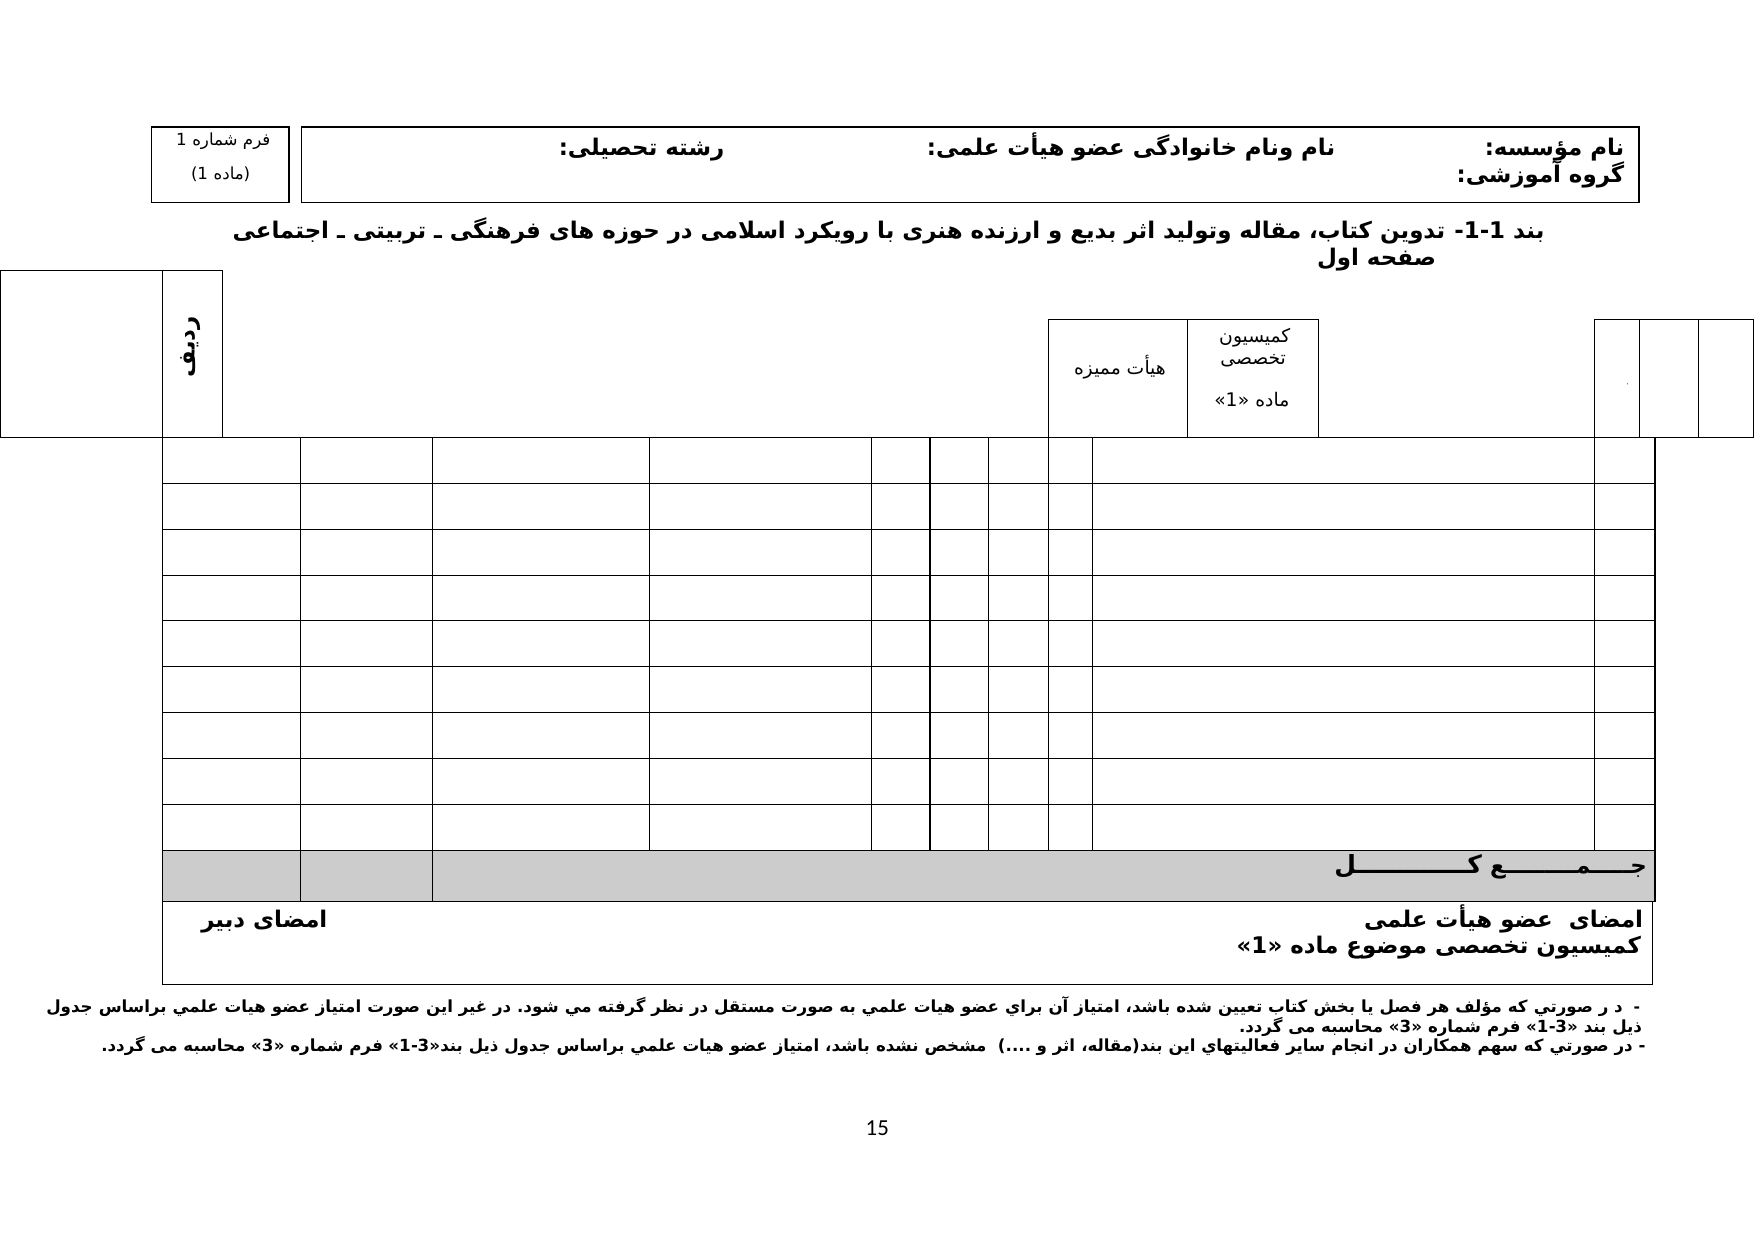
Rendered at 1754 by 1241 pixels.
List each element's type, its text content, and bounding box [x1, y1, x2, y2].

table_cell [1049, 759, 1092, 804]
table_cell [1595, 759, 1654, 804]
table_cell [650, 484, 871, 529]
table_cell [163, 805, 300, 849]
table_cell [1049, 667, 1092, 712]
table_cell [1093, 805, 1594, 849]
table_cell [1595, 621, 1654, 666]
table_cell [1093, 621, 1594, 666]
table_cell [301, 530, 432, 574]
table_cell [1049, 805, 1092, 849]
table_header ردیف [163, 271, 222, 437]
table_cell [163, 759, 300, 804]
table_cell [931, 805, 988, 849]
table_cell [1093, 530, 1594, 574]
table_cell [433, 805, 649, 849]
table_cell [650, 530, 871, 574]
table_cell [1595, 713, 1654, 758]
table_cell [931, 621, 988, 666]
table_cell [1093, 484, 1594, 529]
table_cell [163, 484, 300, 529]
table_cell [1049, 713, 1092, 758]
table_cell کمیسیون تخصصی ماده «1» [1188, 320, 1318, 437]
table_cell جـــــمـــــــــع کـــــــــــــل [433, 851, 1654, 901]
table_cell [1049, 621, 1092, 666]
table_cell [1093, 438, 1594, 483]
table_cell [1595, 530, 1654, 574]
text بند 1-1- تدوین کتاب، مقاله وتولید اثر بدیع و ارزنده هنری با رویکرد اسلامی در حوزه های فرهنگی ـ تربیتی ـ اجتماعی صفحه اول [37, 217, 1717, 270]
table_cell [433, 713, 649, 758]
table_cell [1093, 667, 1594, 712]
table_cell [1595, 576, 1654, 620]
table_cell [433, 438, 649, 483]
table_cell [301, 438, 432, 483]
table_cell [872, 713, 929, 758]
table_cell [872, 805, 929, 849]
table_cell [433, 530, 649, 574]
table_cell [301, 621, 432, 666]
table_cell [931, 530, 988, 574]
table_cell [989, 438, 1048, 483]
table_cell [1595, 484, 1654, 529]
table_cell تربیتی [1640, 320, 1655, 437]
table_cell [989, 759, 1048, 804]
table_cell [931, 484, 988, 529]
table_cell [989, 713, 1048, 758]
table_cell [931, 576, 988, 620]
table_cell [872, 667, 929, 712]
table_cell [872, 438, 929, 483]
table_cell [989, 576, 1048, 620]
table_cell [433, 759, 649, 804]
table_cell [989, 805, 1048, 849]
table_cell [1049, 576, 1092, 620]
table_cell [1093, 713, 1594, 758]
table_cell [650, 621, 871, 666]
text - د ر صورتي كه مؤلف هر فصل يا بخش كتاب تعيين شده باشد، امتياز آن براي عضو هيات علمي به صورت مستقل در نظر گرفته مي شود. در غير اين صورت امتياز عضو هيات علمي براساس جدول ذيل بند «3-1» فرم شماره «3» محاسبه می گردد. [37, 997, 1645, 1036]
table_cell هیأت ممیزه [1049, 320, 1187, 437]
table_cell [163, 621, 300, 666]
table_cell [163, 851, 300, 901]
table_cell [301, 713, 432, 758]
table_cell [433, 621, 649, 666]
table_cell [872, 530, 929, 574]
table_cell [163, 667, 300, 712]
table_cell [301, 667, 432, 712]
table_cell [650, 805, 871, 849]
table_cell [301, 759, 432, 804]
table_cell [1595, 805, 1654, 849]
table_cell [1049, 438, 1092, 483]
table_cell [433, 667, 649, 712]
table_cell [931, 759, 988, 804]
table_cell [989, 530, 1048, 574]
table_cell [872, 576, 929, 620]
table_cell [650, 667, 871, 712]
table_cell [1093, 759, 1594, 804]
table_cell [650, 759, 871, 804]
table_cell [163, 438, 300, 483]
table_cell [989, 484, 1048, 529]
table_cell [433, 484, 649, 529]
table_cell [650, 438, 871, 483]
text - در صورتي كه سهم همكاران در انجام ساير فعاليتهاي اين بند(مقاله، اثر و ....) مشخص نشده باشد، امتياز عضو هيات علمي براساس جدول ذيل بند«3-1» فرم شماره «3» محاسبه می گردد. [37, 1036, 1645, 1055]
table_cell [989, 621, 1048, 666]
table_cell امضای عضو هیأت علمی امضای دبیر کمیسیون تخصصی موضوع ماده «1» [163, 902, 1652, 984]
table_cell [931, 438, 988, 483]
table_cell [1049, 530, 1092, 574]
table_cell [931, 713, 988, 758]
table_cell [1093, 576, 1594, 620]
table_cell [1595, 438, 1654, 483]
table_cell [1595, 667, 1654, 712]
table_cell [1049, 484, 1092, 529]
table_cell [163, 576, 300, 620]
table_cell [433, 576, 649, 620]
table_cell [872, 759, 929, 804]
table_cell [163, 713, 300, 758]
table_cell [872, 621, 929, 666]
table_cell [650, 713, 871, 758]
table_cell [301, 576, 432, 620]
table_cell [650, 576, 871, 620]
table_cell [301, 851, 432, 901]
table_cell [163, 530, 300, 574]
table_cell [301, 484, 432, 529]
table_cell [931, 667, 988, 712]
table_cell فرهنگی [1595, 320, 1639, 437]
table_cell [301, 805, 432, 849]
table_cell [872, 484, 929, 529]
table_cell [989, 667, 1048, 712]
